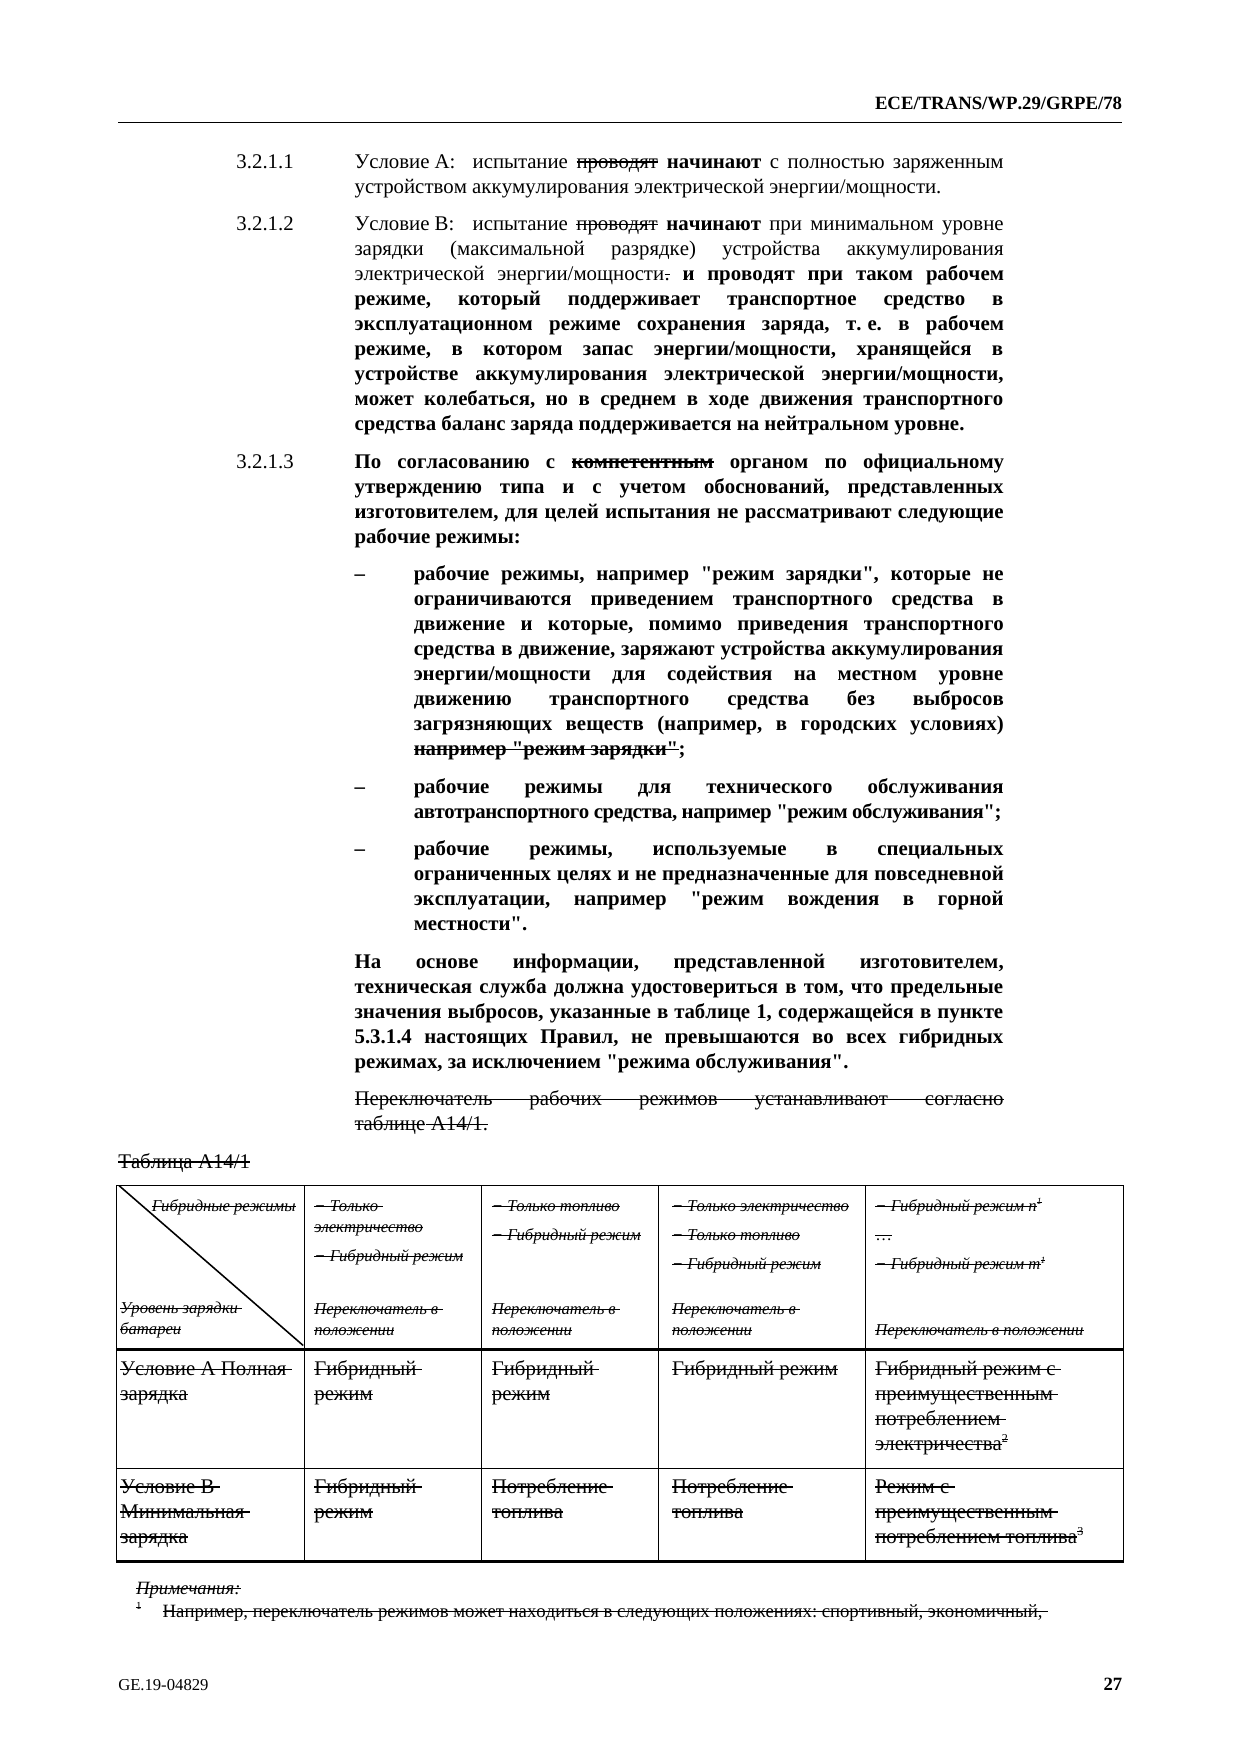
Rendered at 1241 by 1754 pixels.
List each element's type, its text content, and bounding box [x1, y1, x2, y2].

table_cell Гибридный режим [659, 1351, 865, 1467]
table_header Гибридные режимы Уровень зарядки батареи [117, 1186, 304, 1348]
table_header − Только топливо − Гибридный режим [482, 1186, 658, 1286]
table_cell Условие А Полная зарядка [117, 1351, 304, 1467]
table_header − Только электричество − Только топливо − Гибридный режим [659, 1186, 865, 1286]
table_cell Гибридный режим [482, 1351, 658, 1467]
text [136, 1599, 1122, 1622]
table_cell Гибридный режим [305, 1351, 481, 1467]
text Примечания: [136, 1576, 1122, 1599]
table_cell Гибридный режим с преимущественным потреблением электричества2 [866, 1351, 1123, 1467]
table_cell Переключатель в положении [866, 1286, 1123, 1348]
table_cell Потребление топлива [659, 1469, 865, 1560]
text Переключатель рабочих режимов устанавливают согласно таблице A14/1. [354, 1085, 1004, 1099]
table_cell Режим с преимущественным потреблением топлива3 [866, 1469, 1123, 1560]
table_cell Переключатель в положении [659, 1286, 865, 1348]
table_cell Потребление топлива [482, 1469, 658, 1560]
table_cell Переключатель в положении [482, 1286, 658, 1348]
table_header − Только электричество − Гибридный режим [305, 1186, 481, 1286]
text Таблица A14/1 [118, 1148, 1004, 1173]
text 3.2.1.1 Условие А: испытание проводят начинают с полностью заряженным устройством аккумулирования электрической энергии/мощности. [236, 148, 1004, 198]
text 3.2.1.3 По согласованию с компетентным органом по официальному утверждению типа и с учетом обоснований, представленных изготовителем, для целей испытания не рассматривают следующие рабочие режимы: [236, 448, 1004, 548]
text – рабочие режимы, используемые в специальных ограниченных целях и не предназначенные для повседневной эксплуатации, например "режим вождения в горной местности". [354, 835, 1004, 935]
text Переключатель рабочих режимов устанавливают согласно таблице A14/1. [354, 1100, 1004, 1135]
table_header − Гибридный режим n1 … − Гибридный режим m1 [866, 1186, 1123, 1286]
table_cell Переключатель в положении [305, 1286, 481, 1348]
table_cell Гибридный режим [305, 1469, 481, 1560]
text 3.2.1.2 Условие В: испытание проводят начинают при минимальном уровне зарядки (максимальной разрядке) устройства аккумулирования электрической энергии/мощности. и проводят при таком рабочем режиме, который поддерживает транспортное средство в эксплуатационном режиме сохранения заряда, т. е. в рабочем режиме, в котором запас энергии/мощности, хранящейся в устройстве аккумулирования электрической энергии/мощности, может колебаться, но в среднем в ходе движения транспортного средства баланс заряда поддерживается на нейтральном уровне. [236, 210, 1004, 435]
table_cell Условие В Минимальная зарядка [117, 1469, 304, 1560]
text На основе информации, представленной изготовителем, техническая служба должна удостовериться в том, что предельные значения выбросов, указанные в таблице 1, содержащейся в пункте 5.3.1.4 настоящих Правил, не превышаются во всех гибридных режимах, за исключением "режима обслуживания". [354, 948, 1004, 1073]
text – рабочие режимы для технического обслуживания автотранспортного средства, например "режим обслуживания"; [354, 773, 1004, 823]
text – рабочие режимы, например "режим зарядки", которые не ограничиваются приведением транспортного средства в движение и которые, помимо приведения транспортного средства в движение, заряжают устройства аккумулирования энергии/мощности для содействия на местном уровне движению транспортного средства без выбросов загрязняющих веществ (например, в городских условиях) например "режим зарядки"; [354, 560, 1004, 760]
